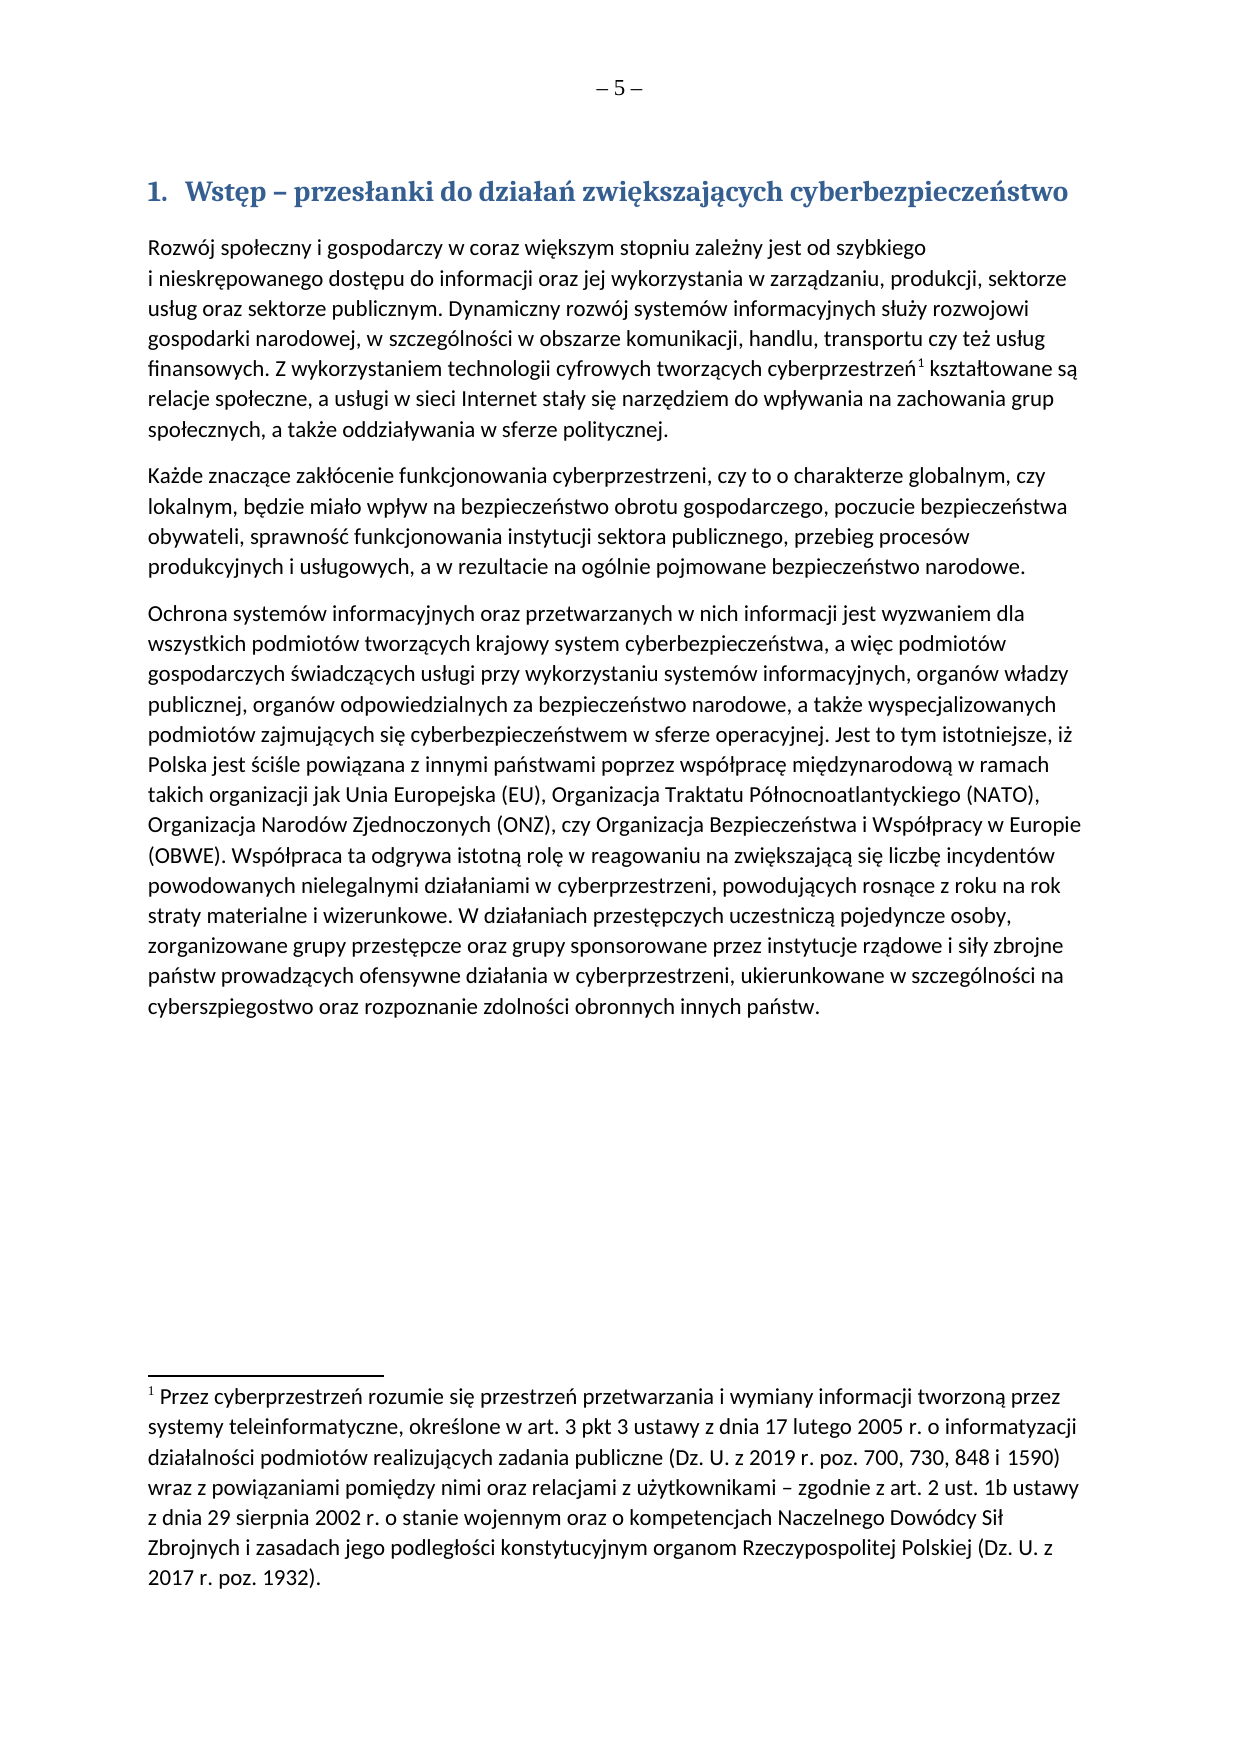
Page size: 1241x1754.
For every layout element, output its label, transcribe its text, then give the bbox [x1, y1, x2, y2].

text Ochrona systemów informacyjnych oraz przetwarzanych w nich informacji jest wyzwaniem dla wszystkich podmiotów tworzących krajowy system cyberbezpieczeństwa, a więc podmiotów gospodarczych świadczących usługi przy wykorzystaniu systemów informacyjnych, organów władzy publicznej, organów odpowiedzialnych za bezpieczeństwo narodowe, a także wyspecjalizowanych podmiotów zajmujących się cyberbezpieczeństwem w sferze operacyjnej. Jest to tym istotniejsze, iż Polska jest ściśle powiązana z innymi państwami poprzez współpracę międzynarodową w ramach takich organizacji jak Unia Europejska (EU), Organizacja Traktatu Północnoatlantyckiego (NATO), Organizacja Narodów Zjednoczonych (ONZ), czy Organizacja Bezpieczeństwa i Współpracy w Europie (OBWE). Współpraca ta odgrywa istotną rolę w reagowaniu na zwiększającą się liczbę incydentów powodowanych nielegalnymi działaniami w cyberprzestrzeni, powodujących rosnące z roku na rok straty materialne i wizerunkowe. W działaniach przestępczych uczestniczą pojedyncze osoby, zorganizowane grupy przestępcze oraz grupy sponsorowane przez instytucje rządowe i siły zbrojne państw prowadzących ofensywne działania w cyberprzestrzeni, ukierunkowane w szczególności na cyberszpiegostwo oraz rozpoznanie zdolności obronnych innych państw. [148, 599, 1091, 1020]
text Każde znaczące zakłócenie funkcjonowania cyberprzestrzeni, czy to o charakterze globalnym, czy lokalnym, będzie miało wpływ na bezpieczeństwo obrotu gospodarczego, poczucie bezpieczeństwa obywateli, sprawność funkcjonowania instytucji sektora publicznego, przebieg procesów produkcyjnych i usługowych, a w rezultacie na ogólnie pojmowane bezpieczeństwo narodowe. [148, 462, 1091, 580]
text Rozwój społeczny i gospodarczy w coraz większym stopniu zależny jest od szybkiego i nieskrępowanego dostępu do informacji oraz jej wykorzystania w zarządzaniu, produkcji, sektorze usług oraz sektorze publicznym. Dynamiczny rozwój systemów informacyjnych służy rozwojowi gospodarki narodowej, w szczególności w obszarze komunikacji, handlu, transportu czy też usług finansowych. Z wykorzystaniem technologii cyfrowych tworzących cyberprzestrzeń kształtowane są relacje społeczne, a usługi w sieci Internet stały się narzędziem do wpływania na zachowania grup społecznych, a także oddziaływania w sferze politycznej. [148, 233, 1091, 443]
subtitle Wstęp – przesłanki do działań zwiększających cyberbezpieczeństwo [148, 175, 1091, 208]
